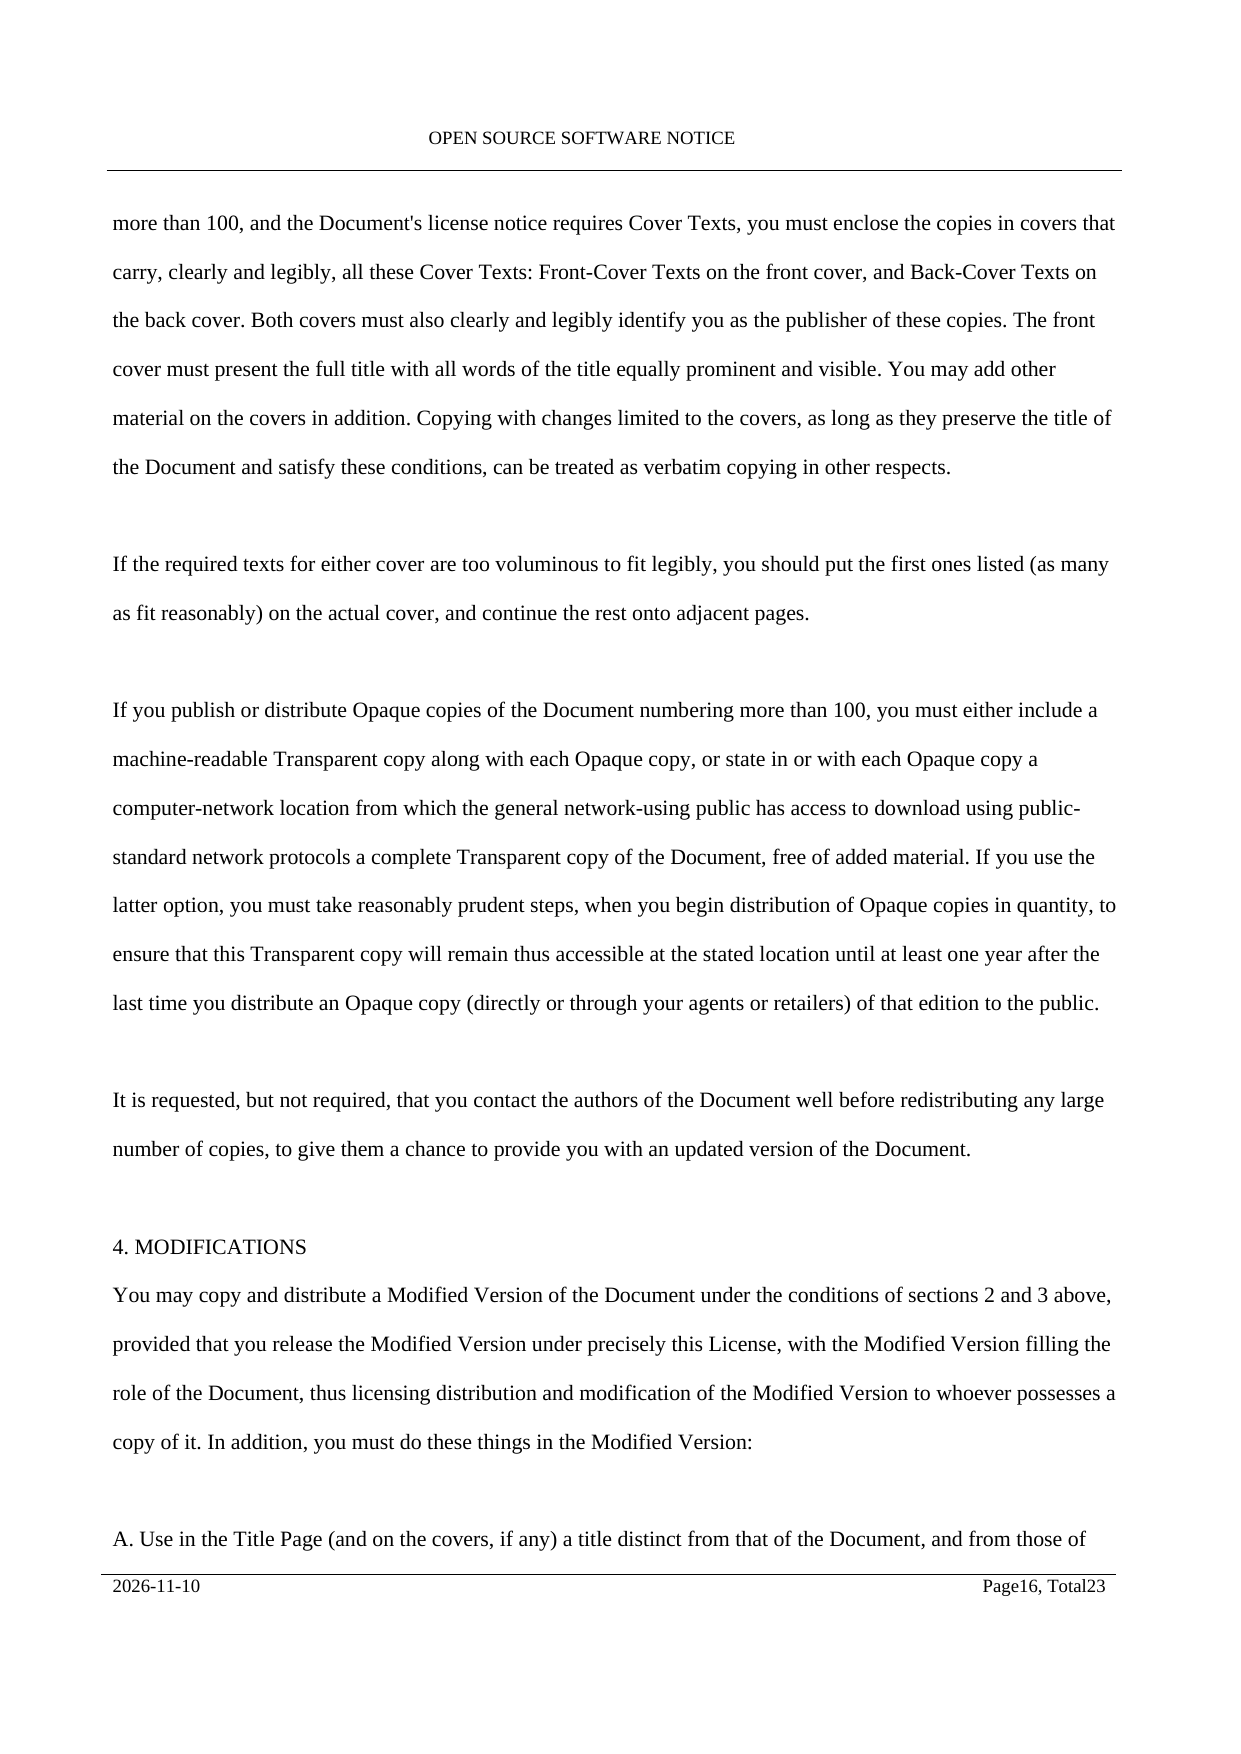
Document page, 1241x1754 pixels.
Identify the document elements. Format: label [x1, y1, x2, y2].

text [112, 206, 1128, 1555]
